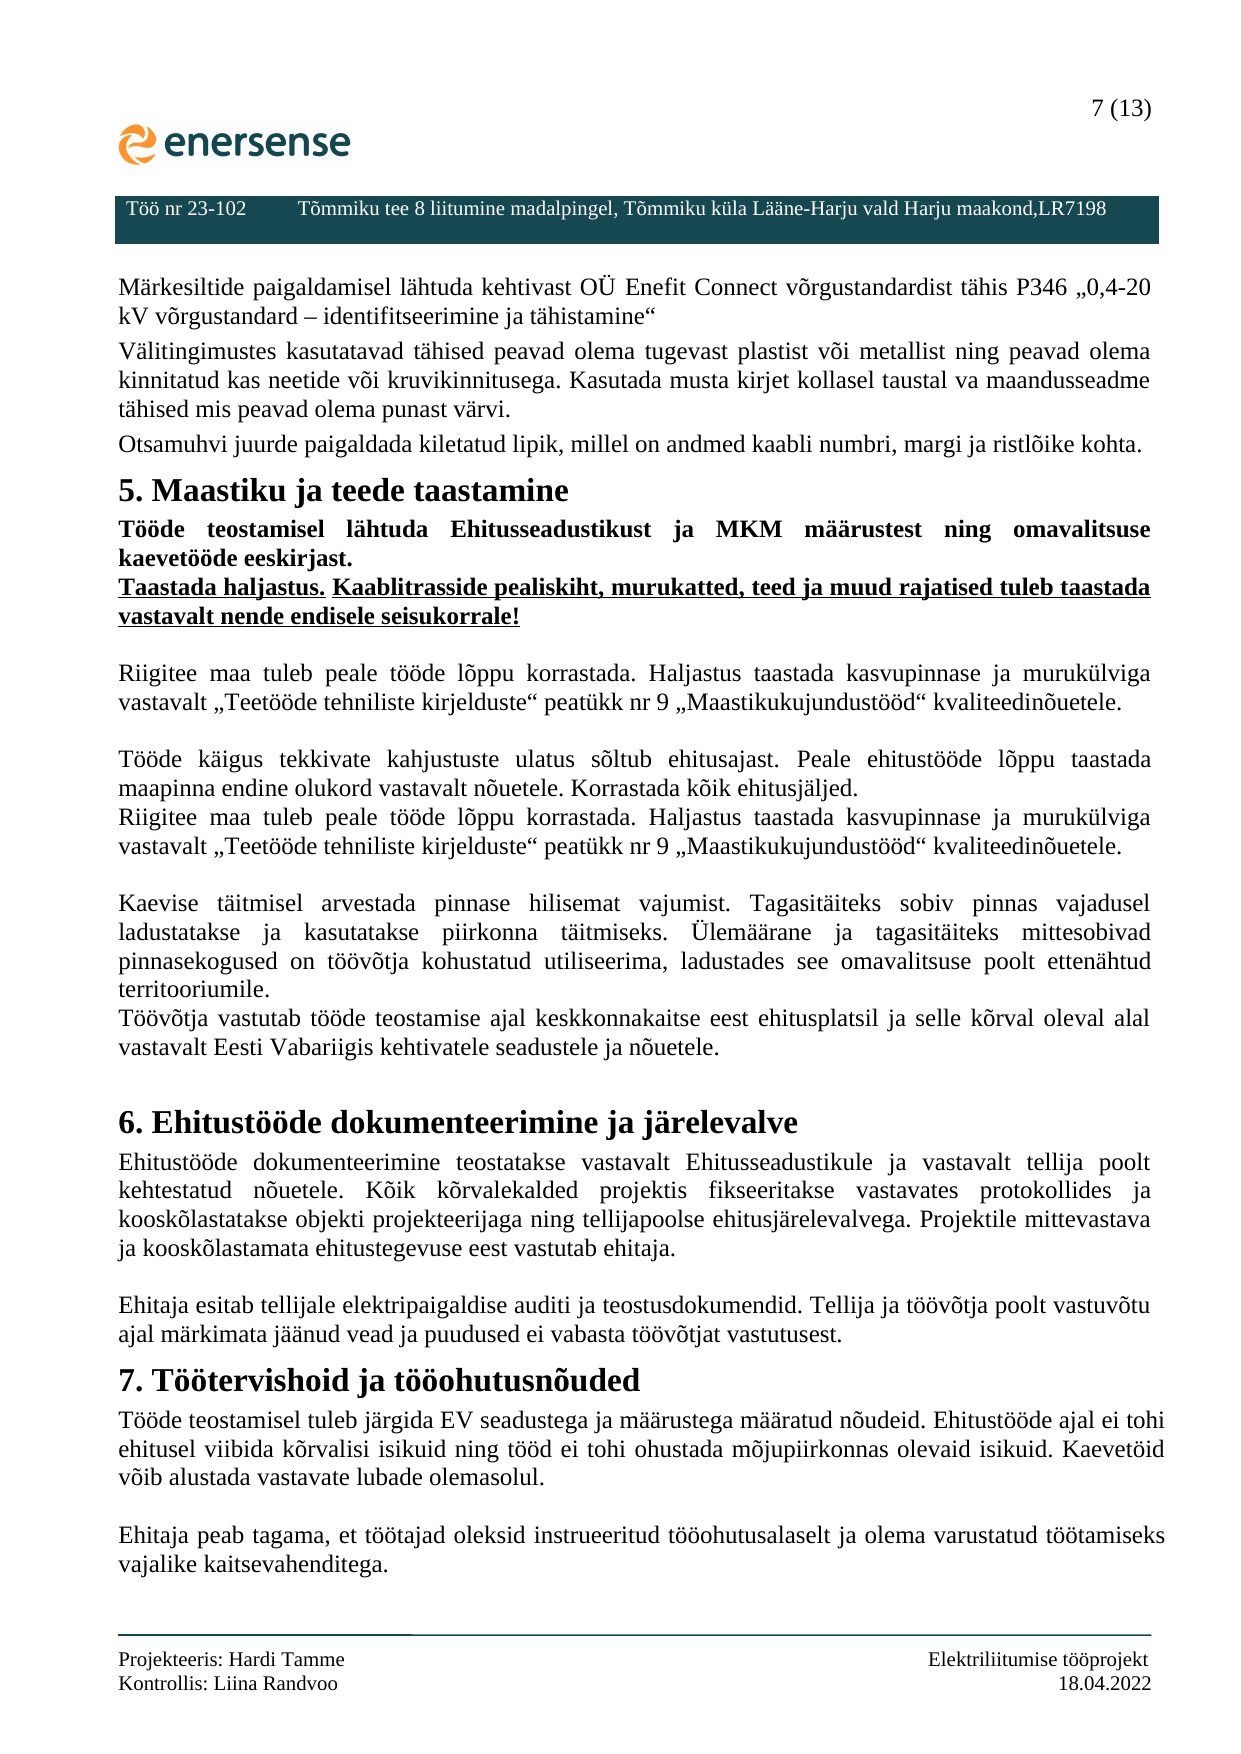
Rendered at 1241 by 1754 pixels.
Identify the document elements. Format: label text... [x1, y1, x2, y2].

subtitle Töötervishoid ja tööohutusnõuded [118, 1360, 1152, 1399]
text Otsamuhvi juurde paigaldada kiletatud lipik, millel on andmed kaabli numbri, margi ja ristlõike kohta. [118, 429, 1152, 457]
text Töövõtja vastutab tööde teostamise ajal keskkonnakaitse eest ehitusplatsil ja selle kõrval oleval alal vastavalt Eesti Vabariigis kehtivatele seadustele ja nõuetele. [118, 1003, 1152, 1061]
text Tööde käigus tekkivate kahjustuste ulatus sõltub ehitusajast. Peale ehitustööde lõppu taastada maapinna endine olukord vastavalt nõuetele. Korrastada kõik ehitusjäljed. [118, 744, 1152, 802]
text Märkesiltide paigaldamisel lähtuda kehtivast OÜ Enefit Connect võrgustandardist tähis P346 „0,4-20 kV võrgustandard – identifitseerimine ja tähistamine“ [118, 272, 1152, 330]
text Tööde teostamisel tuleb järgida EV seadustega ja määrustega määratud nõudeid. Ehitustööde ajal ei tohi ehitusel viibida kõrvalisi isikuid ning tööd ei tohi ohustada mõjupiirkonnas olevaid isikuid. Kaevetöid võib alustada vastavate lubade olemasolul. [118, 1405, 1167, 1491]
picture [118, 121, 353, 167]
text Ehitaja esitab tellijale elektripaigaldise auditi ja teostusdokumendid. Tellija ja töövõtja poolt vastuvõtu ajal märkimata jäänud vead ja puudused ei vabasta töövõtjat vastutusest. [118, 1290, 1152, 1348]
text Välitingimustes kasutatavad tähised peavad olema tugevast plastist või metallist ning peavad olema kinnitatud kas neetide või kruvikinnitusega. Kasutada musta kirjet kollasel taustal va maandusseadme tähised mis peavad olema punast värvi. [118, 336, 1152, 422]
text Ehitaja peab tagama, et töötajad oleksid instrueeritud tööohutusalaselt ja olema varustatud töötamiseks vajalike kaitsevahenditega. [118, 1520, 1167, 1577]
text Riigitee maa tuleb peale tööde lõppu korrastada. Haljastus taastada kasvupinnase ja murukülviga vastavalt „Teetööde tehniliste kirjelduste“ peatükk nr 9 „Maastikukujundustööd“ kvaliteedinõuetele. [118, 658, 1152, 716]
subtitle Maastiku ja teede taastamine [118, 470, 1152, 508]
text Riigitee maa tuleb peale tööde lõppu korrastada. Haljastus taastada kasvupinnase ja murukülviga vastavalt „Teetööde tehniliste kirjelduste“ peatükk nr 9 „Maastikukujundustööd“ kvaliteedinõuetele. [118, 802, 1152, 859]
text Ehitustööde dokumenteerimine teostatakse vastavalt Ehitusseadustikule ja vastavalt tellija poolt kehtestatud nõuetele. Kõik kõrvalekalded projektis fikseeritakse vastavates protokollides ja kooskõlastatakse objekti projekteerijaga ning tellijapoolse ehitusjärelevalvega. Projektile mittevastava ja kooskõlastamata ehitustegevuse eest vastutab ehitaja. [118, 1147, 1152, 1262]
text Tööde teostamisel lähtuda Ehitusseadustikust ja MKM määrustest ning omavalitsuse kaevetööde eeskirjast. [118, 514, 1152, 572]
text Taastada haljastus. Kaablitrasside pealiskiht, murukatted, teed ja muud rajatised tuleb taastada vastavalt nende endisele seisukorrale! [118, 572, 1152, 629]
text Kaevise täitmisel arvestada pinnase hilisemat vajumist. Tagasitäiteks sobiv pinnas vajadusel ladustatakse ja kasutatakse piirkonna täitmiseks. Ülemäärane ja tagasitäiteks mittesobivad pinnasekogused on töövõtja kohustatud utiliseerima, ladustades see omavalitsuse poolt ettenähtud territooriumile. [118, 888, 1152, 1003]
subtitle Ehitustööde dokumenteerimine ja järelevalve [118, 1102, 1152, 1140]
